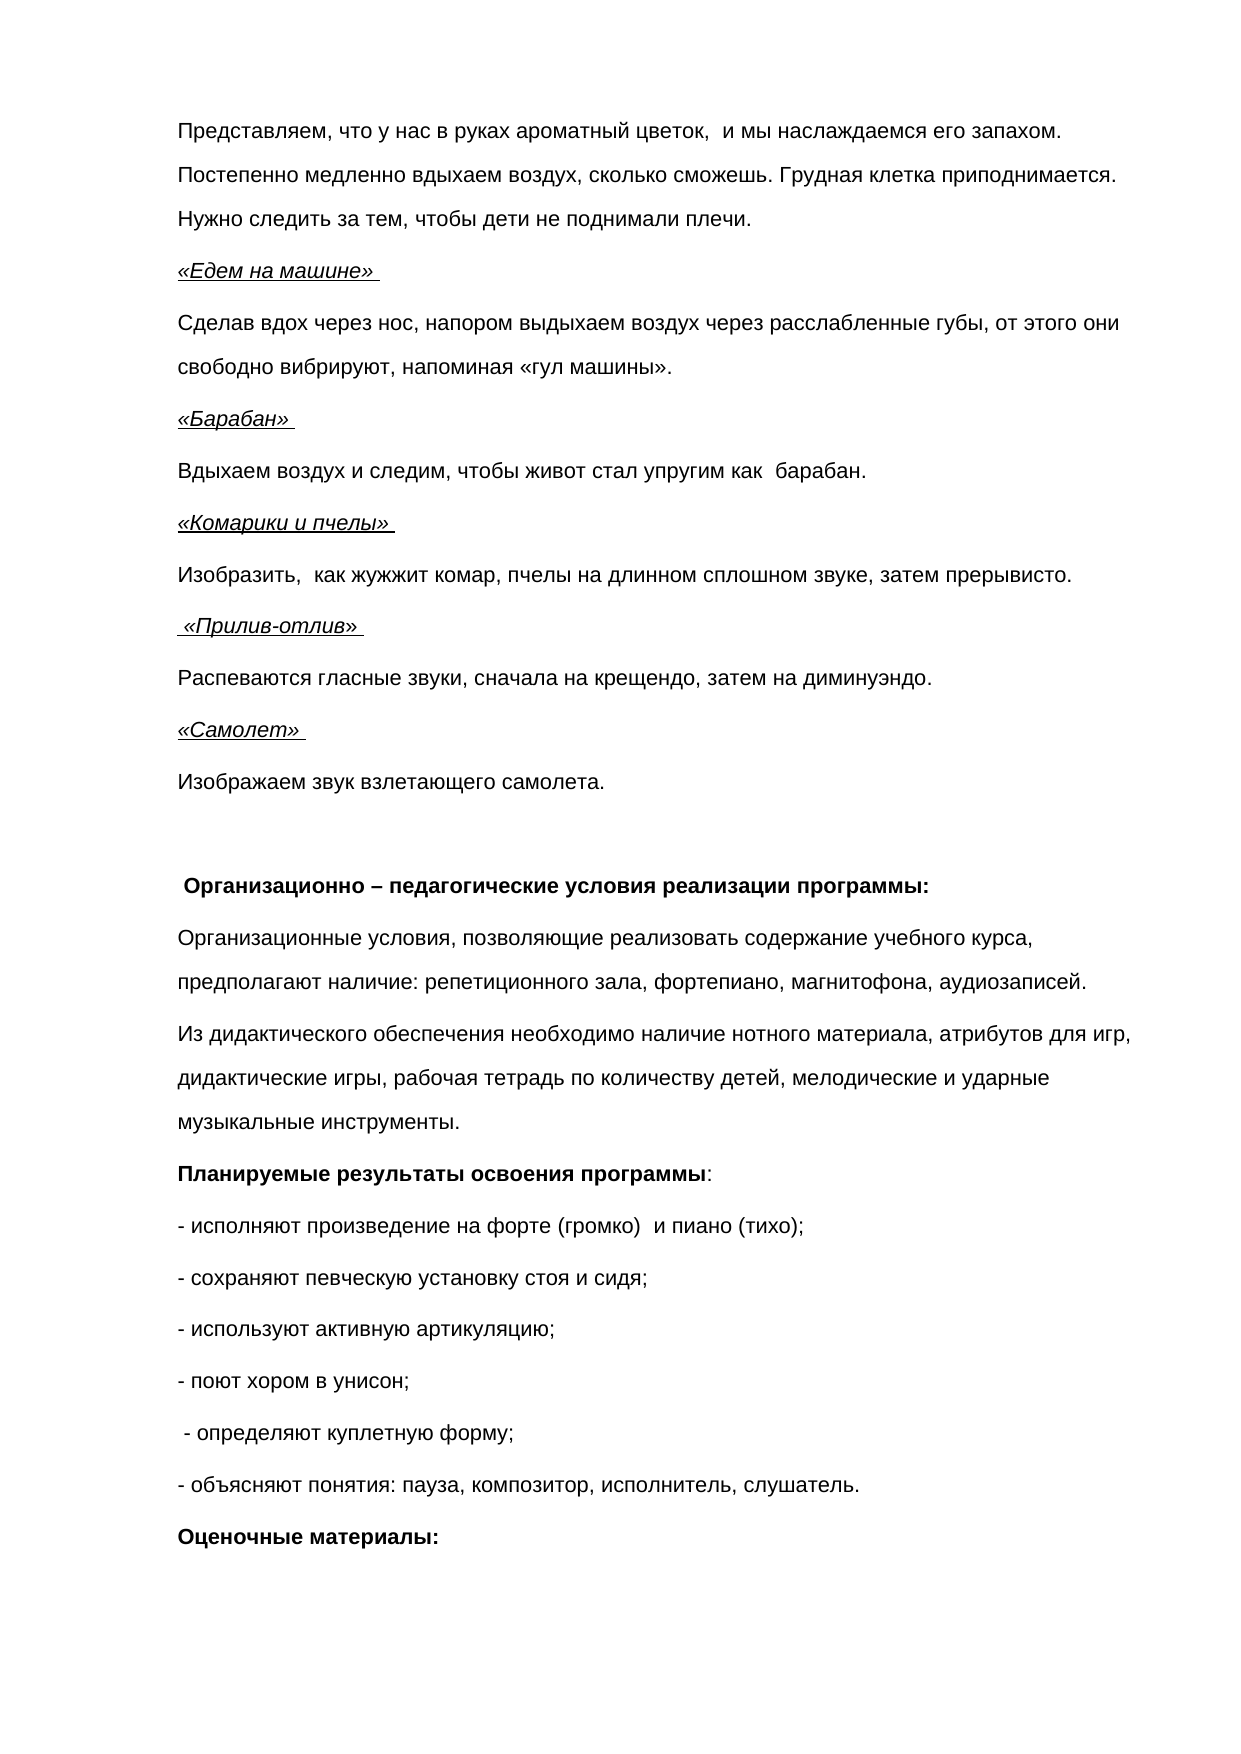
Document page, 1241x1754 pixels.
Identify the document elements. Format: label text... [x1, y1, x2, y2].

text Представляем, что у нас в руках ароматный цветок, и мы наслаждаемся его запахом. Постепенно медленно вдыхаем воздух, сколько сможешь. Грудная клетка приподнимается. Нужно следить за тем, чтобы дети не поднимали плечи. [177, 118, 1152, 231]
text - поют хором в унисон; [177, 1368, 1152, 1393]
text Изображаем звук взлетающего самолета. [177, 769, 1152, 794]
text - исполняют произведение на форте (громко) и пиано (тихо); [177, 1212, 1152, 1238]
text Организационные условия, позволяющие реализовать содержание учебного курса, предполагают наличие: репетиционного зала, фортепиано, магнитофона, аудиозаписей. [177, 925, 1152, 994]
text - определяют куплетную форму; [177, 1420, 1152, 1445]
text - сохраняют певческую установку стоя и сидя; [177, 1264, 1152, 1289]
text «Прилив-отлuв» [177, 613, 1152, 639]
text Изобразить, как жужжит комар, пчелы на длинном сплошном звуке, затем прерывисто. [177, 562, 1152, 587]
text - объясняют понятия: пауза, композитор, исполнитель, слушатель. [177, 1472, 1152, 1497]
text Из дидактического обеспечения необходимо наличие нотного материала, атрибутов для игр, дидактические игры, рабочая тетрадь по количеству детей, мелодические и ударные музыкальные инструменты. [177, 1021, 1152, 1134]
text «Едем на машине» [177, 258, 1152, 283]
text Планируемые результаты освоения программы: [177, 1161, 1152, 1186]
text «Самолет» [177, 717, 1152, 742]
text Сделав вдох через нос, напором выдыхаем воздух через расслабленные губы, от этого они свободно вибрируют, напоминая «гул машины». [177, 310, 1152, 379]
text - используют активную артикуляцию; [177, 1316, 1152, 1341]
text Вдыхаем воздух и следим, чтобы живот стал упругим как барабан. [177, 458, 1152, 483]
text Распеваются гласные звуки, сначала на крещендо, затем на диминуэндо. [177, 665, 1152, 691]
text Оценочные материалы: [177, 1524, 1152, 1549]
text Организационно – педагогические условия реализации программы: [177, 873, 1152, 898]
text «Комарики и пчелы» [177, 510, 1152, 535]
text «Барабан» [177, 406, 1152, 431]
